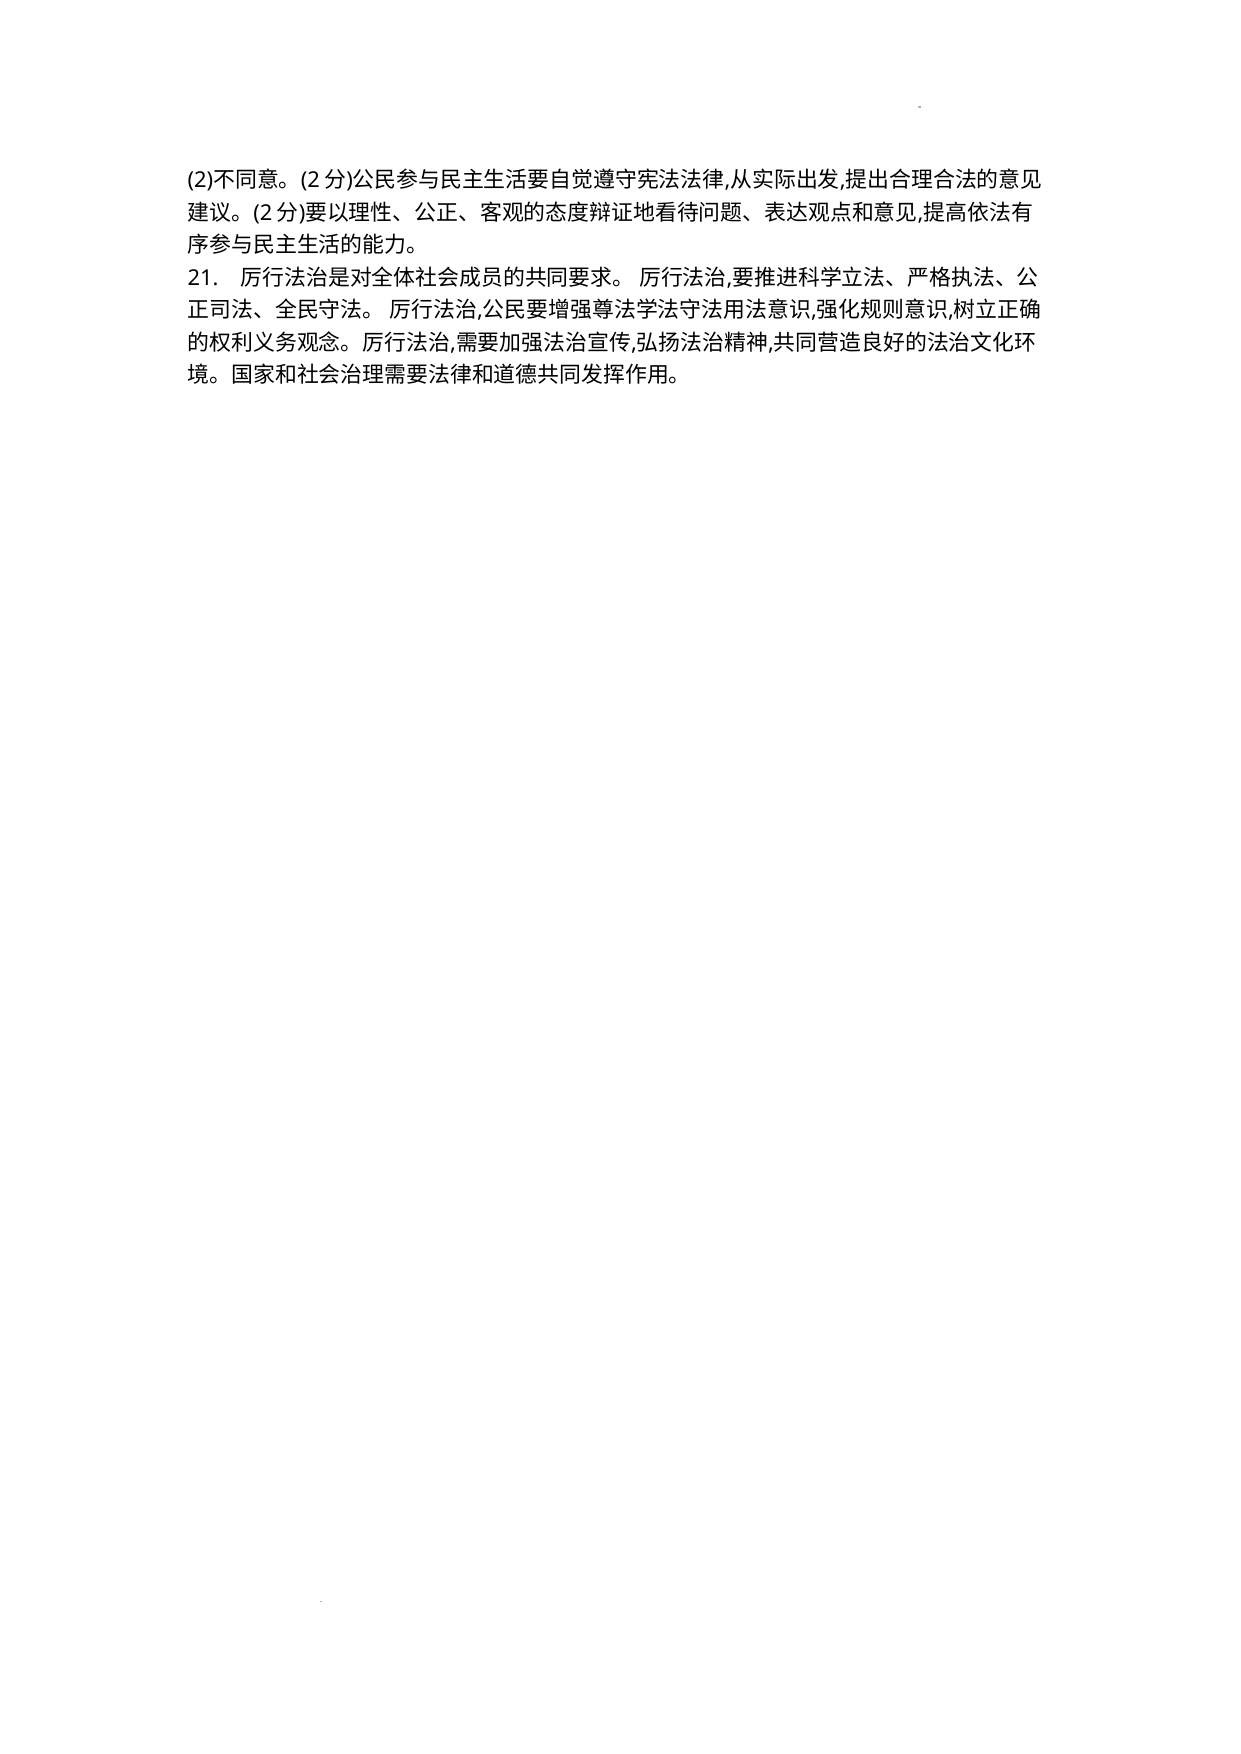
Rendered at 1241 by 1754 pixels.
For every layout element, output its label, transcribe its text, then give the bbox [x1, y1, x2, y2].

text 21. 厉行法治是对全体社会成员的共同要求。 厉行法治,要推进科学立法、严格执法、公正司法、全民守法。 厉行法治,公民要增强尊法学法守法用法意识,强化规则意识,树立正确的权利义务观念。厉行法治,需要加强法治宣传,弘扬法治精神,共同营造良好的法治文化环境。国家和社会治理需要法律和道德共同发挥作用。 [187, 259, 1053, 389]
text (2)不同意。(2分)公民参与民主生活要自觉遵守宪法法律,从实际出发,提出合理合法的意见建议。(2分)要以理性、公正、客观的态度辩证地看待问题、表达观点和意见,提高依法有序参与民主生活的能力。 [187, 162, 1053, 259]
